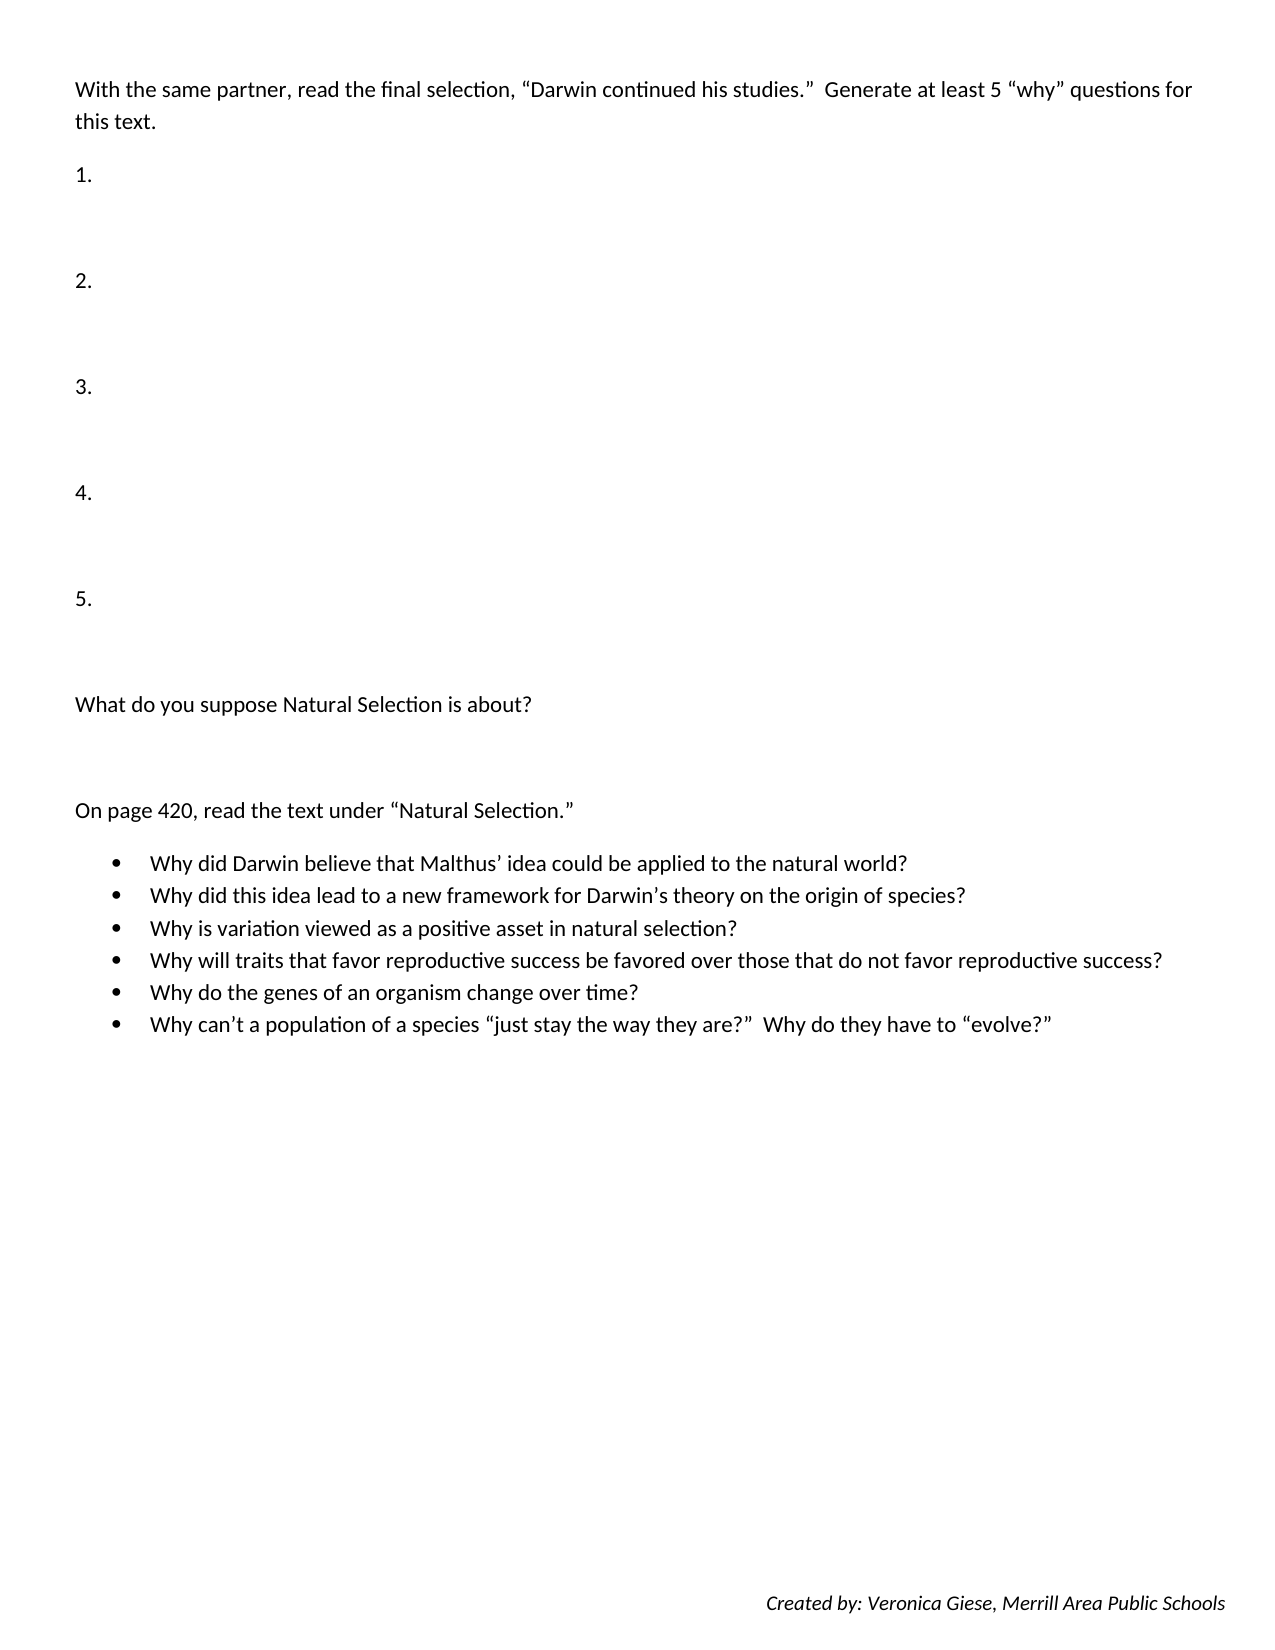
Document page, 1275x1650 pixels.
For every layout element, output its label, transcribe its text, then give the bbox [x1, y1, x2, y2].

text 2. [75, 266, 1200, 294]
list Why did Darwin believe that Malthus’ idea could be applied to the natural world? [112, 849, 1200, 877]
list Why did this idea lead to a new framework for Darwin’s theory on the origin of species? [112, 882, 1200, 910]
text 5. [75, 584, 1200, 612]
text On page 420, read the text under “Natural Selection.” [75, 796, 1200, 824]
list Why is variation viewed as a positive asset in natural selection? [112, 914, 1200, 942]
text With the same partner, read the final selection, “Darwin continued his studies.” Generate at least 5 “why” questions for this text. [75, 75, 1200, 135]
text 3. [75, 372, 1200, 400]
text 4. [75, 478, 1200, 506]
list Why do the genes of an organism change over time? [112, 978, 1200, 1006]
text 1. [75, 160, 1200, 188]
text What do you suppose Natural Selection is about? [75, 690, 1200, 718]
list Why can’t a population of a species “just stay the way they are?” Why do they have to “evolve?” [112, 1010, 1200, 1038]
list Why will traits that favor reproductive success be favored over those that do not favor reproductive success? [112, 946, 1200, 974]
